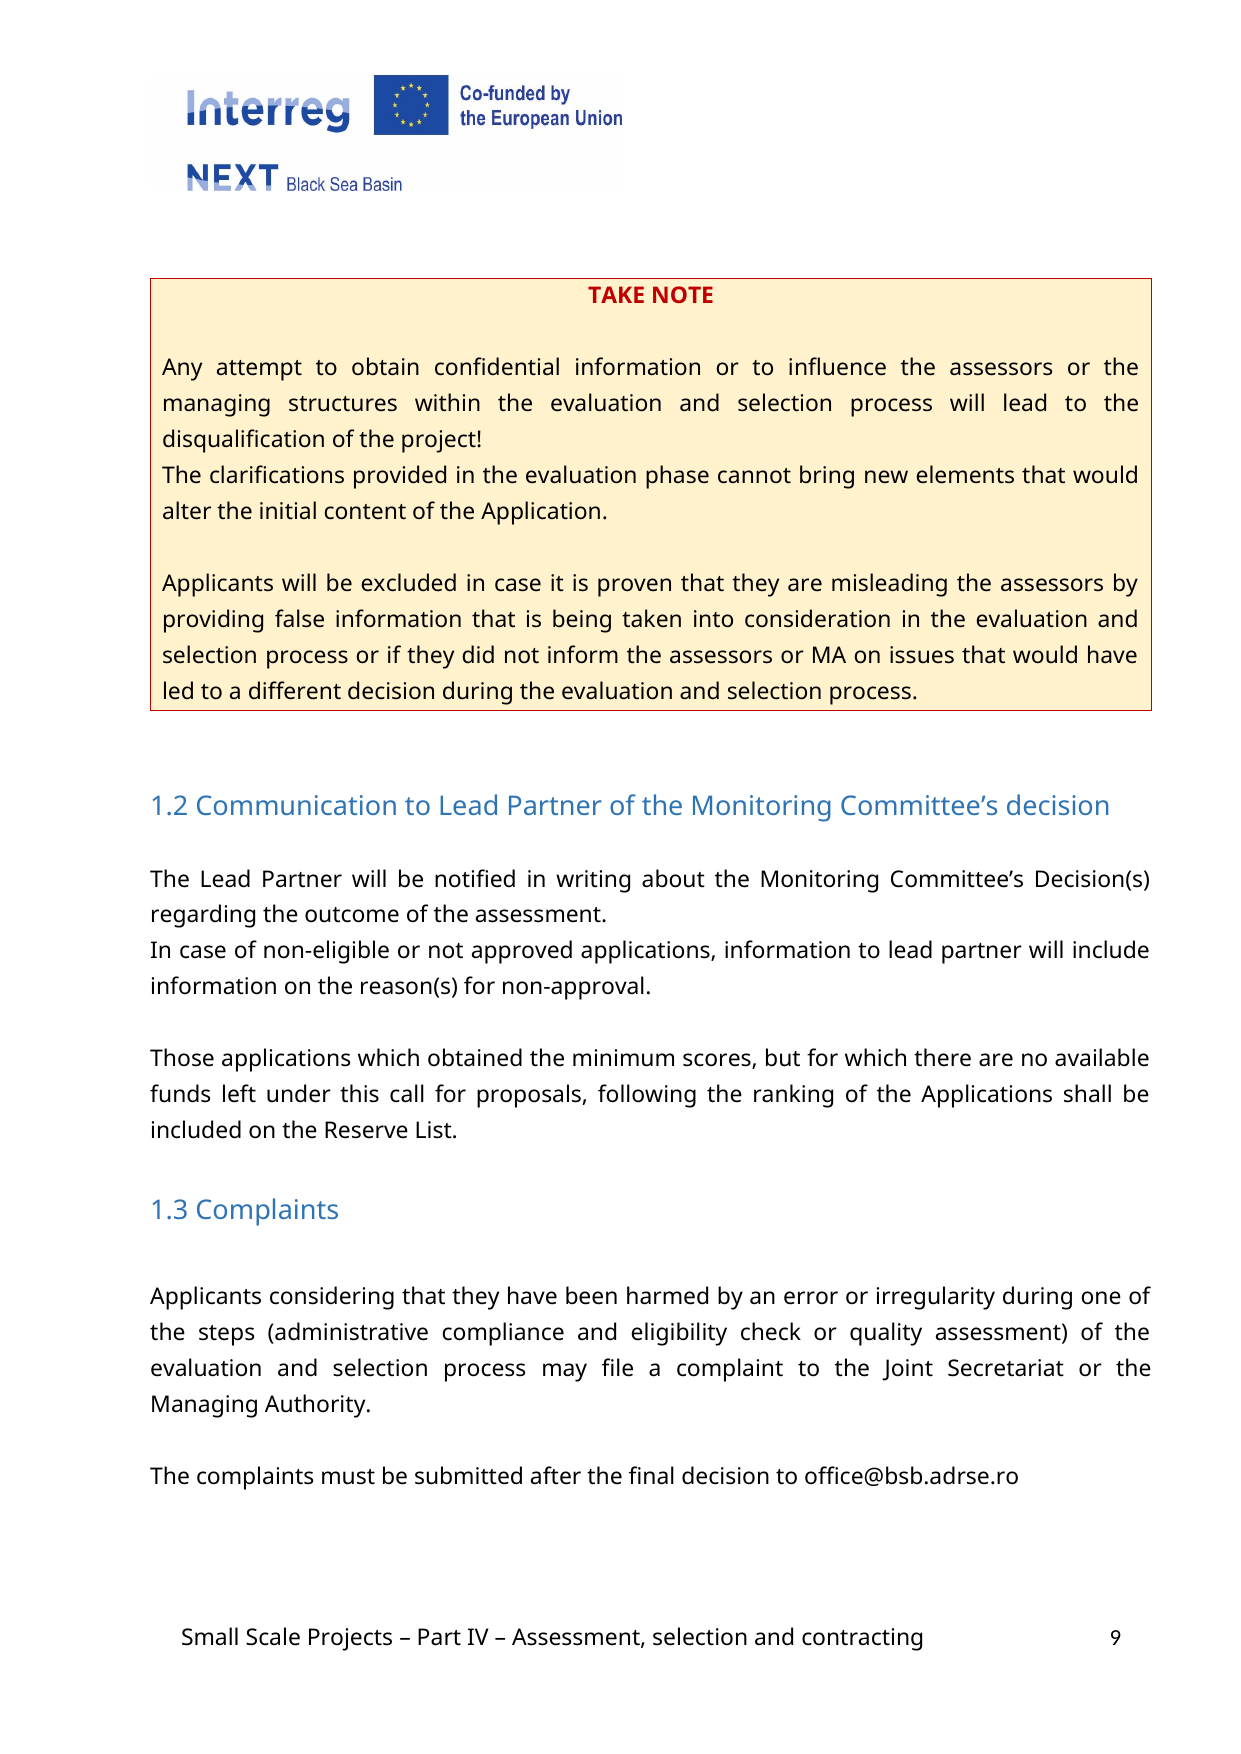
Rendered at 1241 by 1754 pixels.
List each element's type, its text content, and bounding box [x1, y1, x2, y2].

subtitle 1.3 Complaints [150, 1190, 1152, 1227]
text The complaints must be submitted after the final decision to office@bsb.adrse.ro [150, 1460, 1152, 1491]
subtitle 1.2 Communication to Lead Partner of the Monitoring Committee’s decision [150, 787, 1152, 824]
picture [150, 73, 622, 191]
table_header TAKE NOTE Any attempt to obtain confidential information or to influence the assessors or the managing structures within the evaluation and selection process will lead to the disqualification of the project! The clarifications provided in the evaluation phase cannot bring new elements that would alter the initial content of the Application. Applicants will be excluded in case it is proven that they are misleading the assessors by providing false information that is being taken into consideration in the evaluation and selection process or if they did not inform the assessors or MA on issues that would have led to a different decision during the evaluation and selection process. [151, 279, 1151, 710]
text Applicants considering that they have been harmed by an error or irregularity during one of the steps (administrative compliance and eligibility check or quality assessment) of the evaluation and selection process may file a complaint to the Joint Secretariat or the Managing Authority. [150, 1280, 1152, 1419]
text In case of non-eligible or not approved applications, information to lead partner will include information on the reason(s) for non-approval. [150, 934, 1152, 1002]
text Those applications which obtained the minimum scores, but for which there are no available funds left under this call for proposals, following the ranking of the Applications shall be included on the Reserve List. [150, 1042, 1152, 1145]
text The Lead Partner will be notified in writing about the Monitoring Committee’s Decision(s) regarding the outcome of the assessment. [150, 862, 1152, 930]
